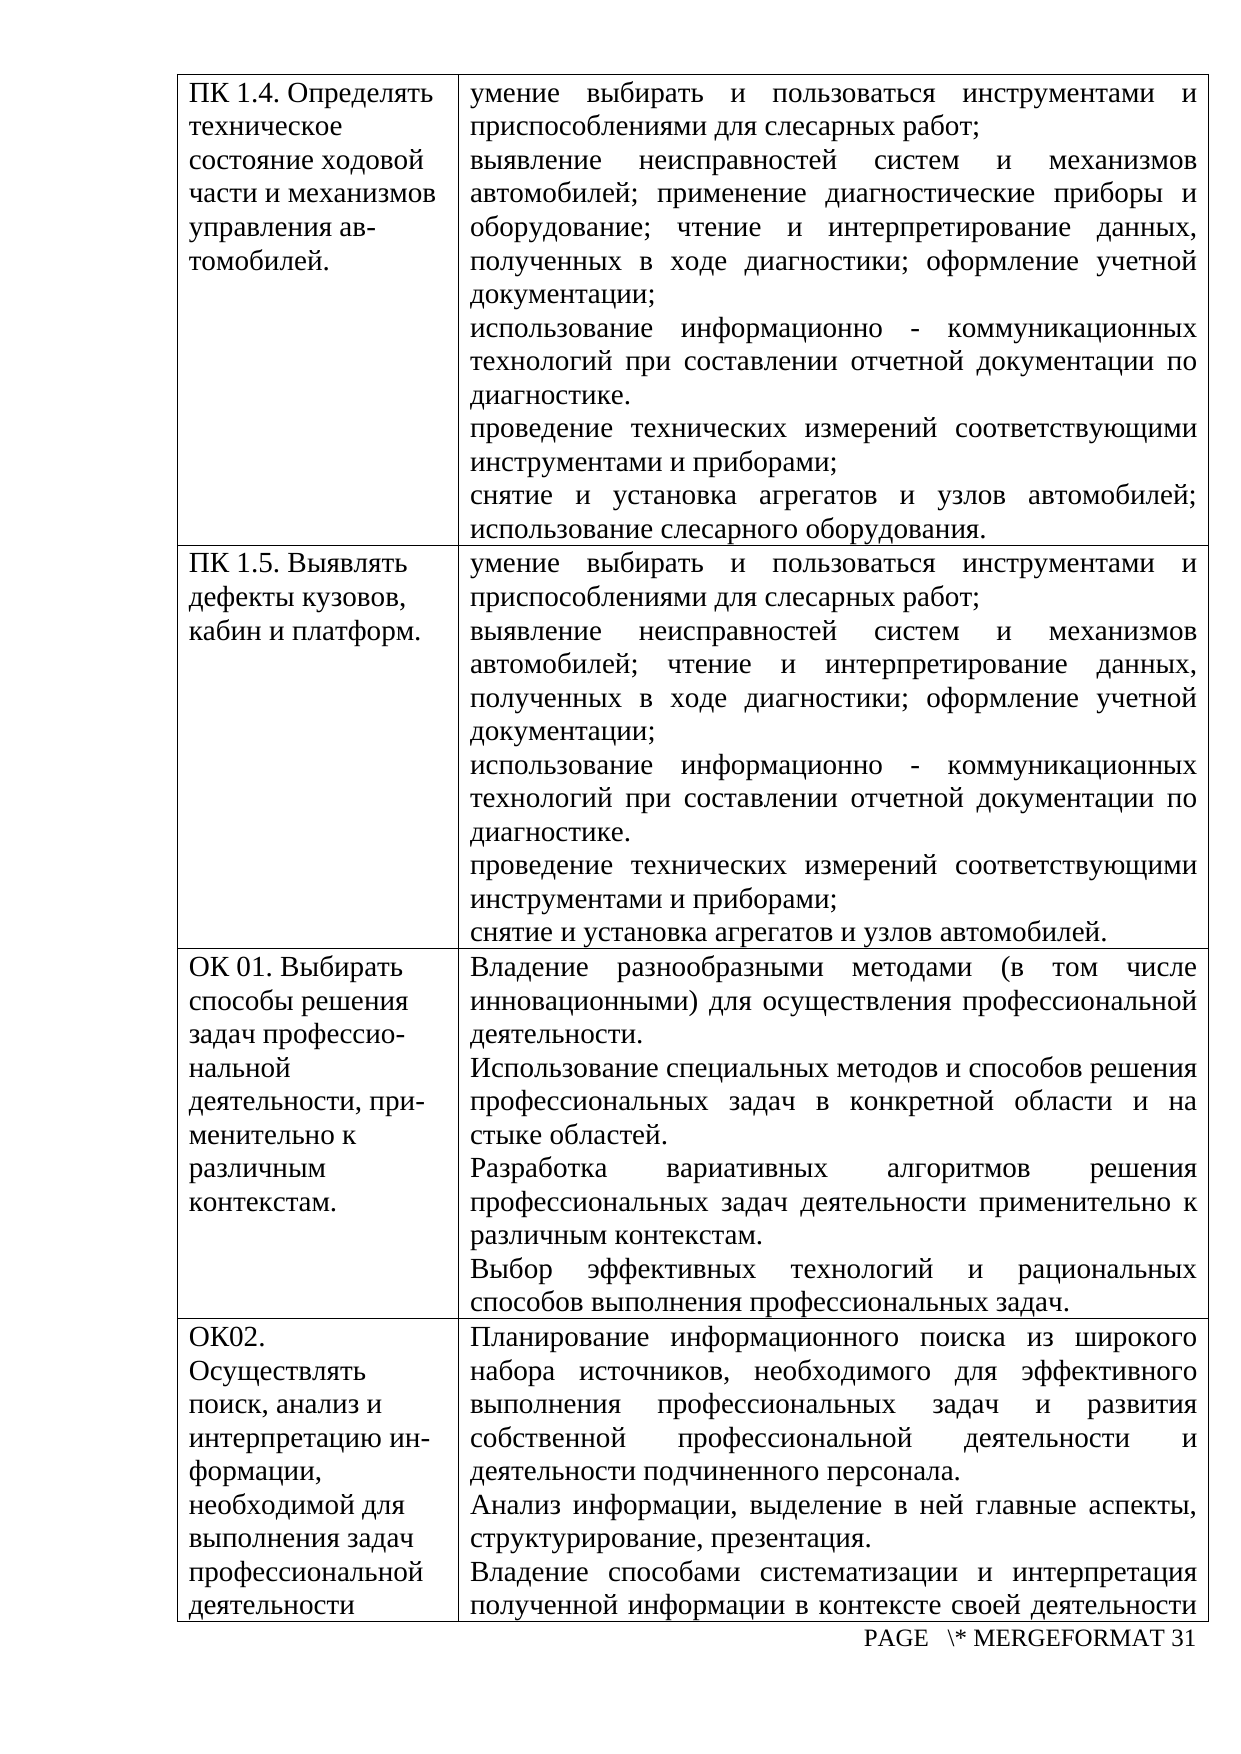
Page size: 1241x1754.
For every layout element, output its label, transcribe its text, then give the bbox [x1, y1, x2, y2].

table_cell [459, 1319, 1208, 1621]
table_cell ОК 01. Выбирать способы решения задач профессиональной деятельности, применительно к различным контекстам. [178, 949, 458, 1318]
table_cell ПК 1.5. Выявлять дефекты кузовов, кабин и платформ. [178, 546, 458, 948]
table_cell ПК 1.4. Определять техническое состояние ходовой части и механизмов управления автомобилей. [178, 75, 458, 544]
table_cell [178, 1319, 458, 1621]
table_cell Владение разнообразными методами (в том числе инновационными) для осуществления профессиональной деятельности. Использование специальных методов и способов решения профессиональных задач в конкретной области и на стыке областей. Разработка вариативных алгоритмов решения профессиональных задач деятельности применительно к различным контекстам. Выбор эффективных технологий и рациональных способов выполнения профессиональных задач. [459, 949, 1208, 1318]
table_cell умение выбирать и пользоваться инструментами и приспособлениями для слесарных работ; выявление неисправностей систем и механизмов автомобилей; применение диагностические приборы и оборудование; чтение и интерпретирование данных, полученных в ходе диагностики; оформление учетной документации; использование информационно - коммуникационных технологий при составлении отчетной документации по диагностике. проведение технических измерений соответствующими инструментами и приборами; снятие и установка агрегатов и узлов автомобилей; использование слесарного оборудования. [459, 75, 1208, 544]
table_cell умение выбирать и пользоваться инструментами и приспособлениями для слесарных работ; выявление неисправностей систем и механизмов автомобилей; чтение и интерпретирование данных, полученных в ходе диагностики; оформление учетной документации; использование информационно - коммуникационных технологий при составлении отчетной документации по диагностике. проведение технических измерений соответствующими инструментами и приборами; снятие и установка агрегатов и узлов автомобилей. [459, 546, 1208, 948]
